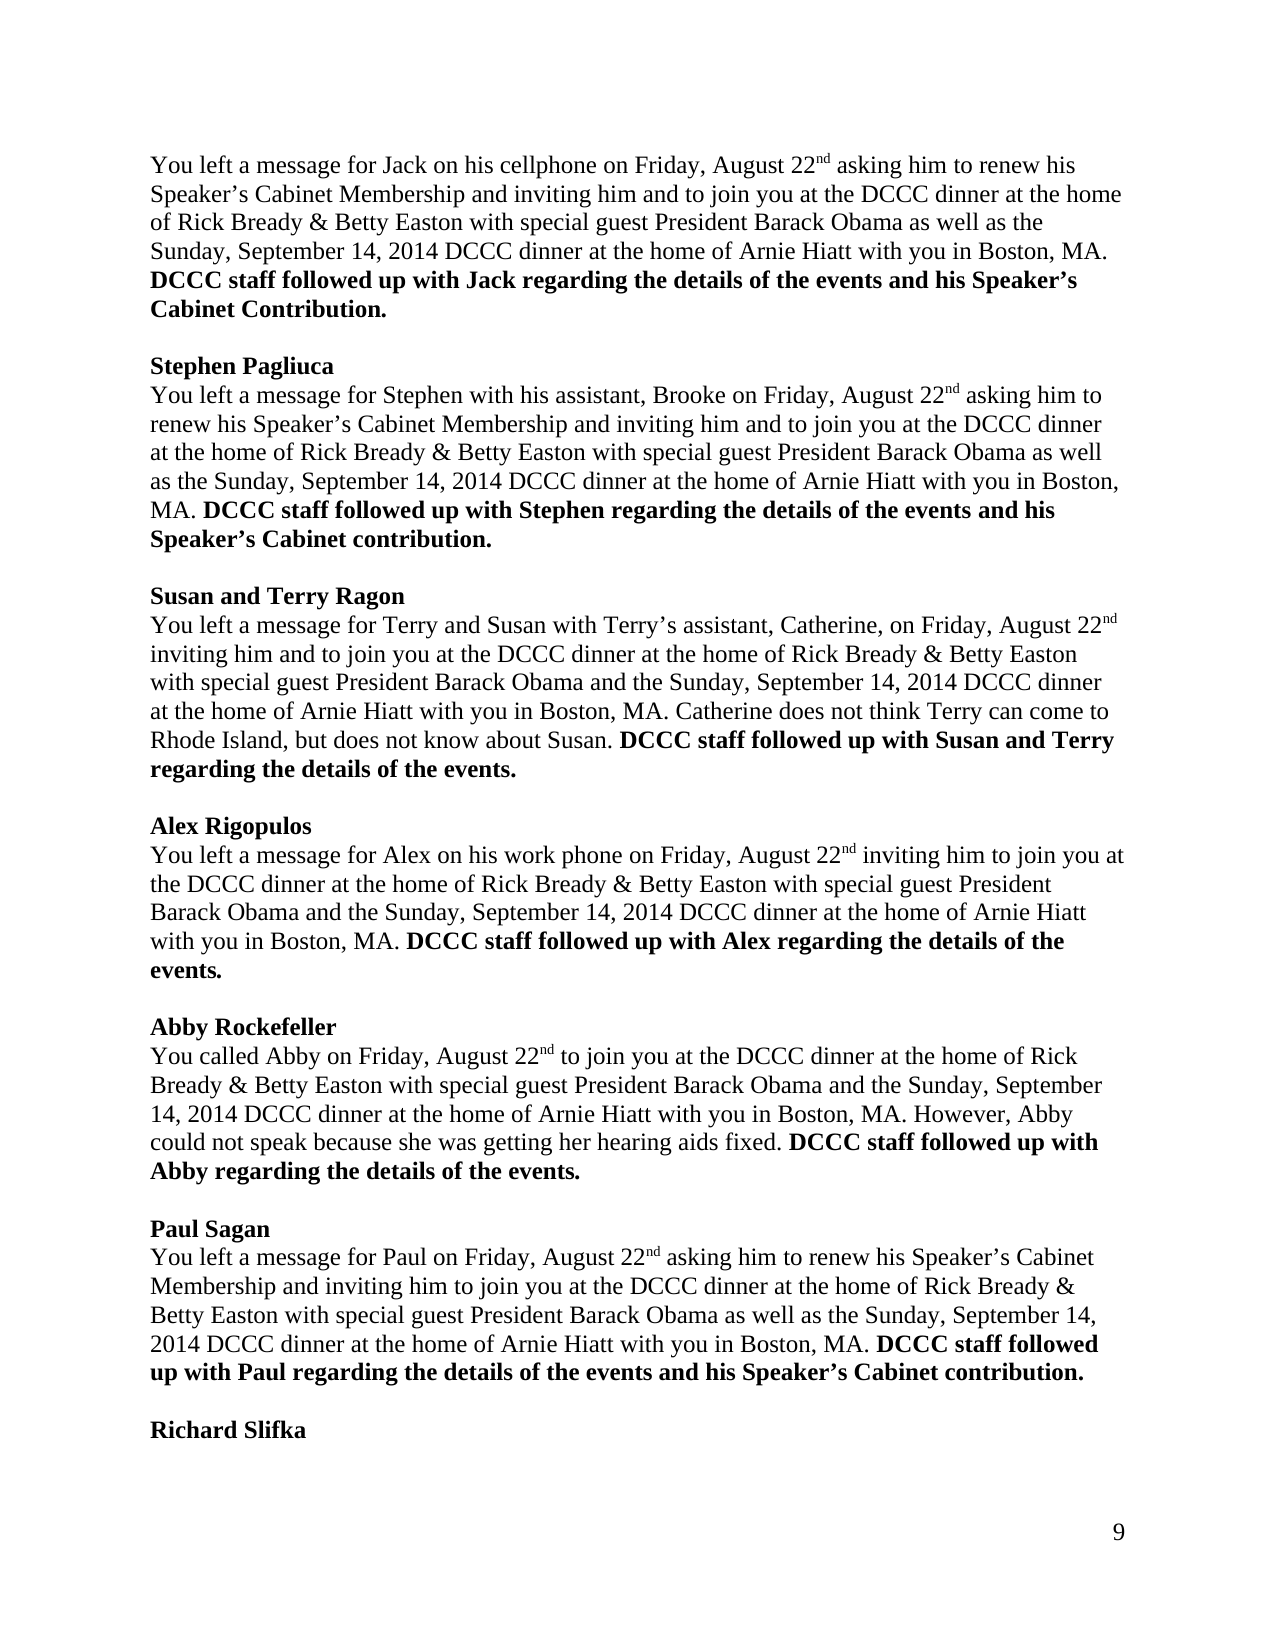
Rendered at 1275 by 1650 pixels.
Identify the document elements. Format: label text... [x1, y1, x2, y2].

text Susan and Terry Ragon [150, 581, 1125, 610]
text You left a message for Terry and Susan with Terry’s assistant, Catherine, on Friday, August 22nd inviting him and to join you at the DCCC dinner at the home of Rick Bready & Betty Easton with special guest President Barack Obama and the Sunday, September 14, 2014 DCCC dinner at the home of Arnie Hiatt with you in Boston, MA. Catherine does not think Terry can come to Rhode Island, but does not know about Susan. DCCC staff followed up with Susan and Terry regarding the details of the events. [150, 610, 1125, 782]
text You left a message for Alex on his work phone on Friday, August 22nd inviting him to join you at the DCCC dinner at the home of Rick Bready & Betty Easton with special guest President Barack Obama and the Sunday, September 14, 2014 DCCC dinner at the home of Arnie Hiatt with you in Boston, MA. DCCC staff followed up with Alex regarding the details of the events. [150, 840, 1125, 984]
text Stephen Pagliuca [150, 351, 1125, 380]
text You left a message for Stephen with his assistant, Brooke on Friday, August 22nd asking him to renew his Speaker’s Cabinet Membership and inviting him and to join you at the DCCC dinner at the home of Rick Bready & Betty Easton with special guest President Barack Obama as well as the Sunday, September 14, 2014 DCCC dinner at the home of Arnie Hiatt with you in Boston, MA. DCCC staff followed up with Stephen regarding the details of the events and his Speaker’s Cabinet contribution. [150, 380, 1125, 552]
text Paul Sagan [150, 1214, 1125, 1242]
text Richard Slifka [150, 1415, 1125, 1444]
text Alex Rigopulos [150, 811, 1125, 840]
text You left a message for Paul on Friday, August 22nd asking him to renew his Speaker’s Cabinet Membership and inviting him to join you at the DCCC dinner at the home of Rick Bready & Betty Easton with special guest President Barack Obama as well as the Sunday, September 14, 2014 DCCC dinner at the home of Arnie Hiatt with you in Boston, MA. DCCC staff followed up with Paul regarding the details of the events and his Speaker’s Cabinet contribution. [150, 1242, 1125, 1386]
text You called Abby on Friday, August 22nd to join you at the DCCC dinner at the home of Rick Bready & Betty Easton with special guest President Barack Obama and the Sunday, September 14, 2014 DCCC dinner at the home of Arnie Hiatt with you in Boston, MA. However, Abby could not speak because she was getting her hearing aids fixed. DCCC staff followed up with Abby regarding the details of the events. [150, 1041, 1125, 1185]
text Abby Rockefeller [150, 1012, 1125, 1041]
text You left a message for Jack on his cellphone on Friday, August 22nd asking him to renew his Speaker’s Cabinet Membership and inviting him and to join you at the DCCC dinner at the home of Rick Bready & Betty Easton with special guest President Barack Obama as well as the Sunday, September 14, 2014 DCCC dinner at the home of Arnie Hiatt with you in Boston, MA. DCCC staff followed up with Jack regarding the details of the events and his Speaker’s Cabinet Contribution. [150, 150, 1125, 322]
